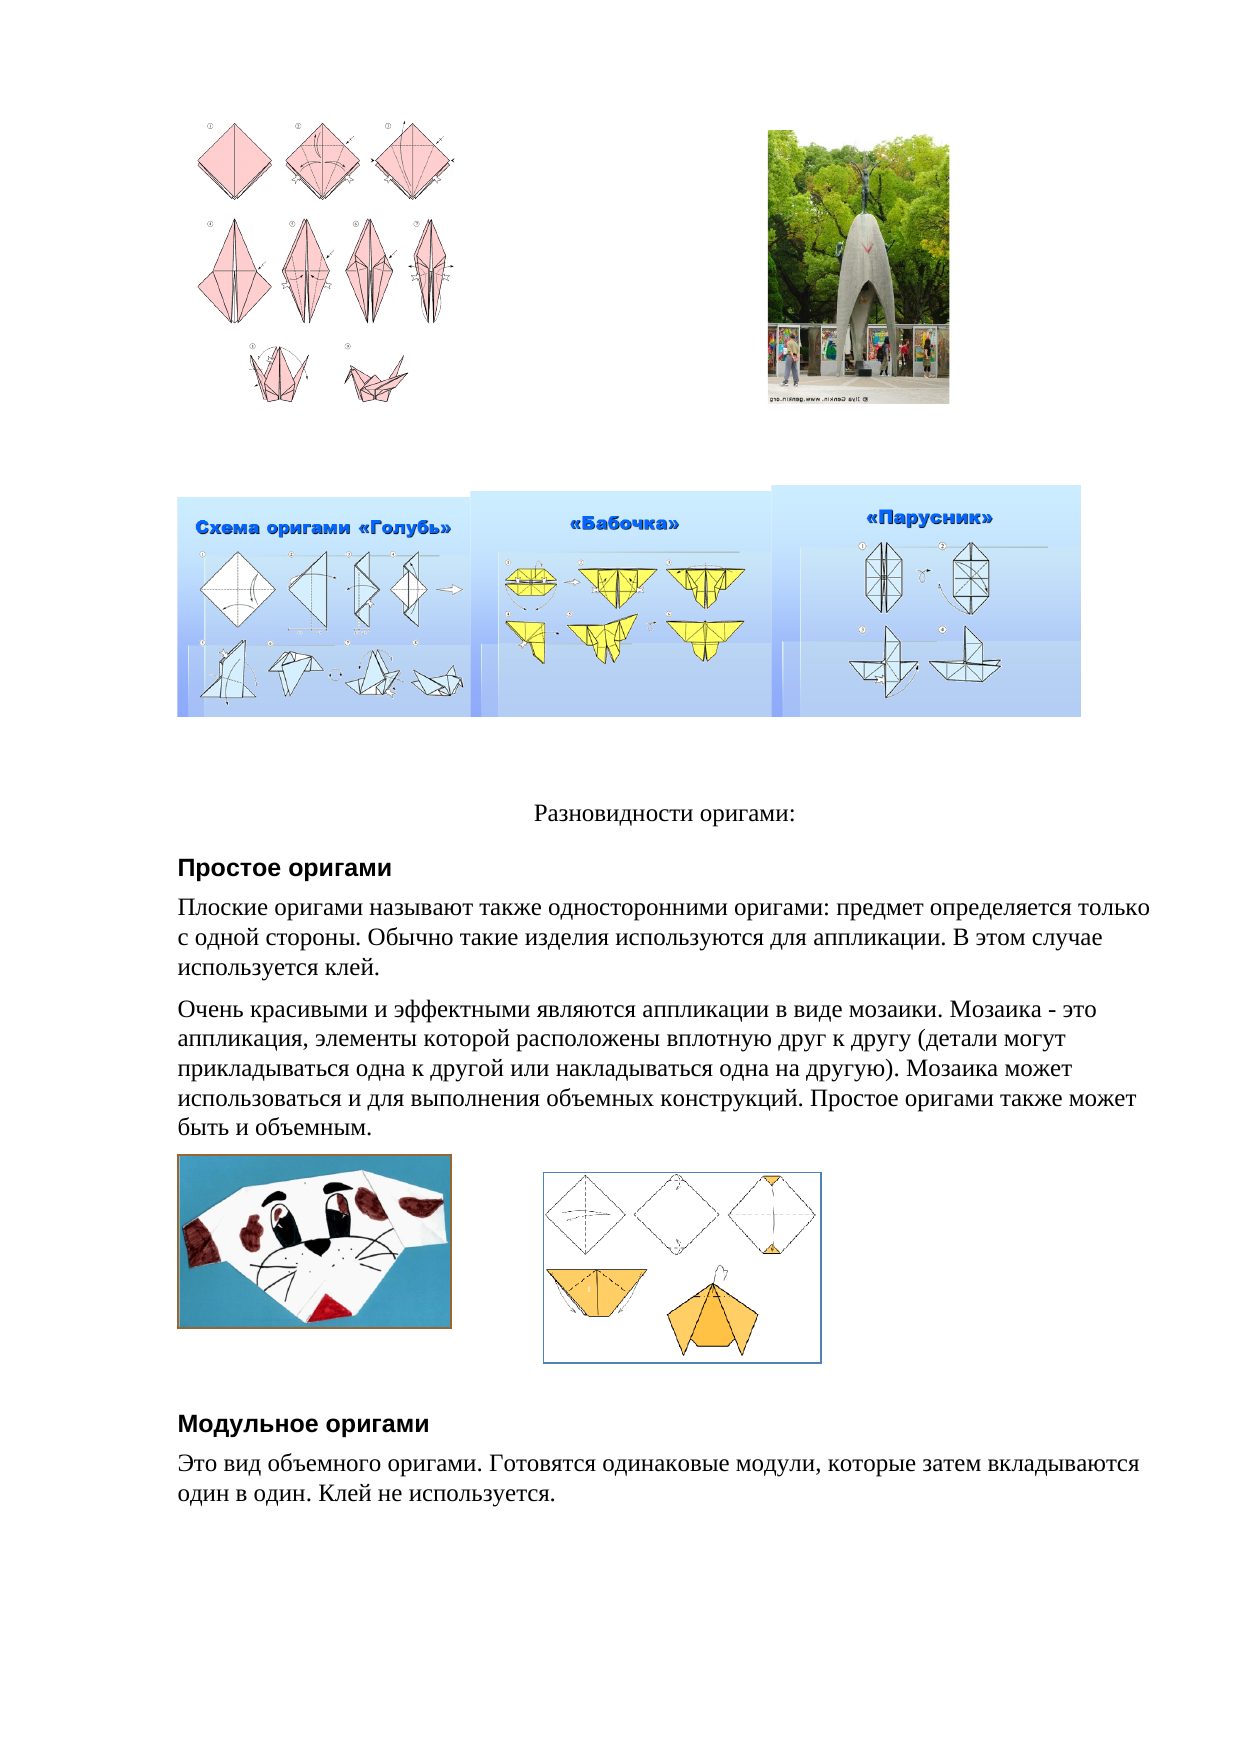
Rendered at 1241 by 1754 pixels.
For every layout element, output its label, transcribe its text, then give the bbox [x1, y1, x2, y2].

picture [177, 485, 1081, 717]
text Это вид объемного оригами. Готовятся одинаковые модули, которые затем вкладываются один в один. Клей не используется. [177, 1447, 1152, 1507]
picture [544, 1173, 820, 1361]
picture [767, 130, 950, 404]
picture [179, 1156, 450, 1327]
picture [194, 118, 457, 404]
text Простое оригами [177, 852, 1152, 881]
text Разновидности оригами: [177, 798, 1152, 826]
subtitle Модульное оригами [177, 1408, 1152, 1437]
text Очень красивыми и эффектными являются аппликации в виде мозаики. Мозаика - это аппликация, элементы которой расположены вплотную друг к другу (детали могут прикладываться одна к другой или накладываться одна на другую). Мозаика может использоваться и для выполнения объемных конструкций. Простое оригами также может быть и объемным. [177, 993, 1152, 1141]
text Плоские оригами называют также односторонними оригами: предмет определяется только с одной стороны. Обычно такие изделия используются для аппликации. В этом случае используется клей. [177, 891, 1152, 980]
